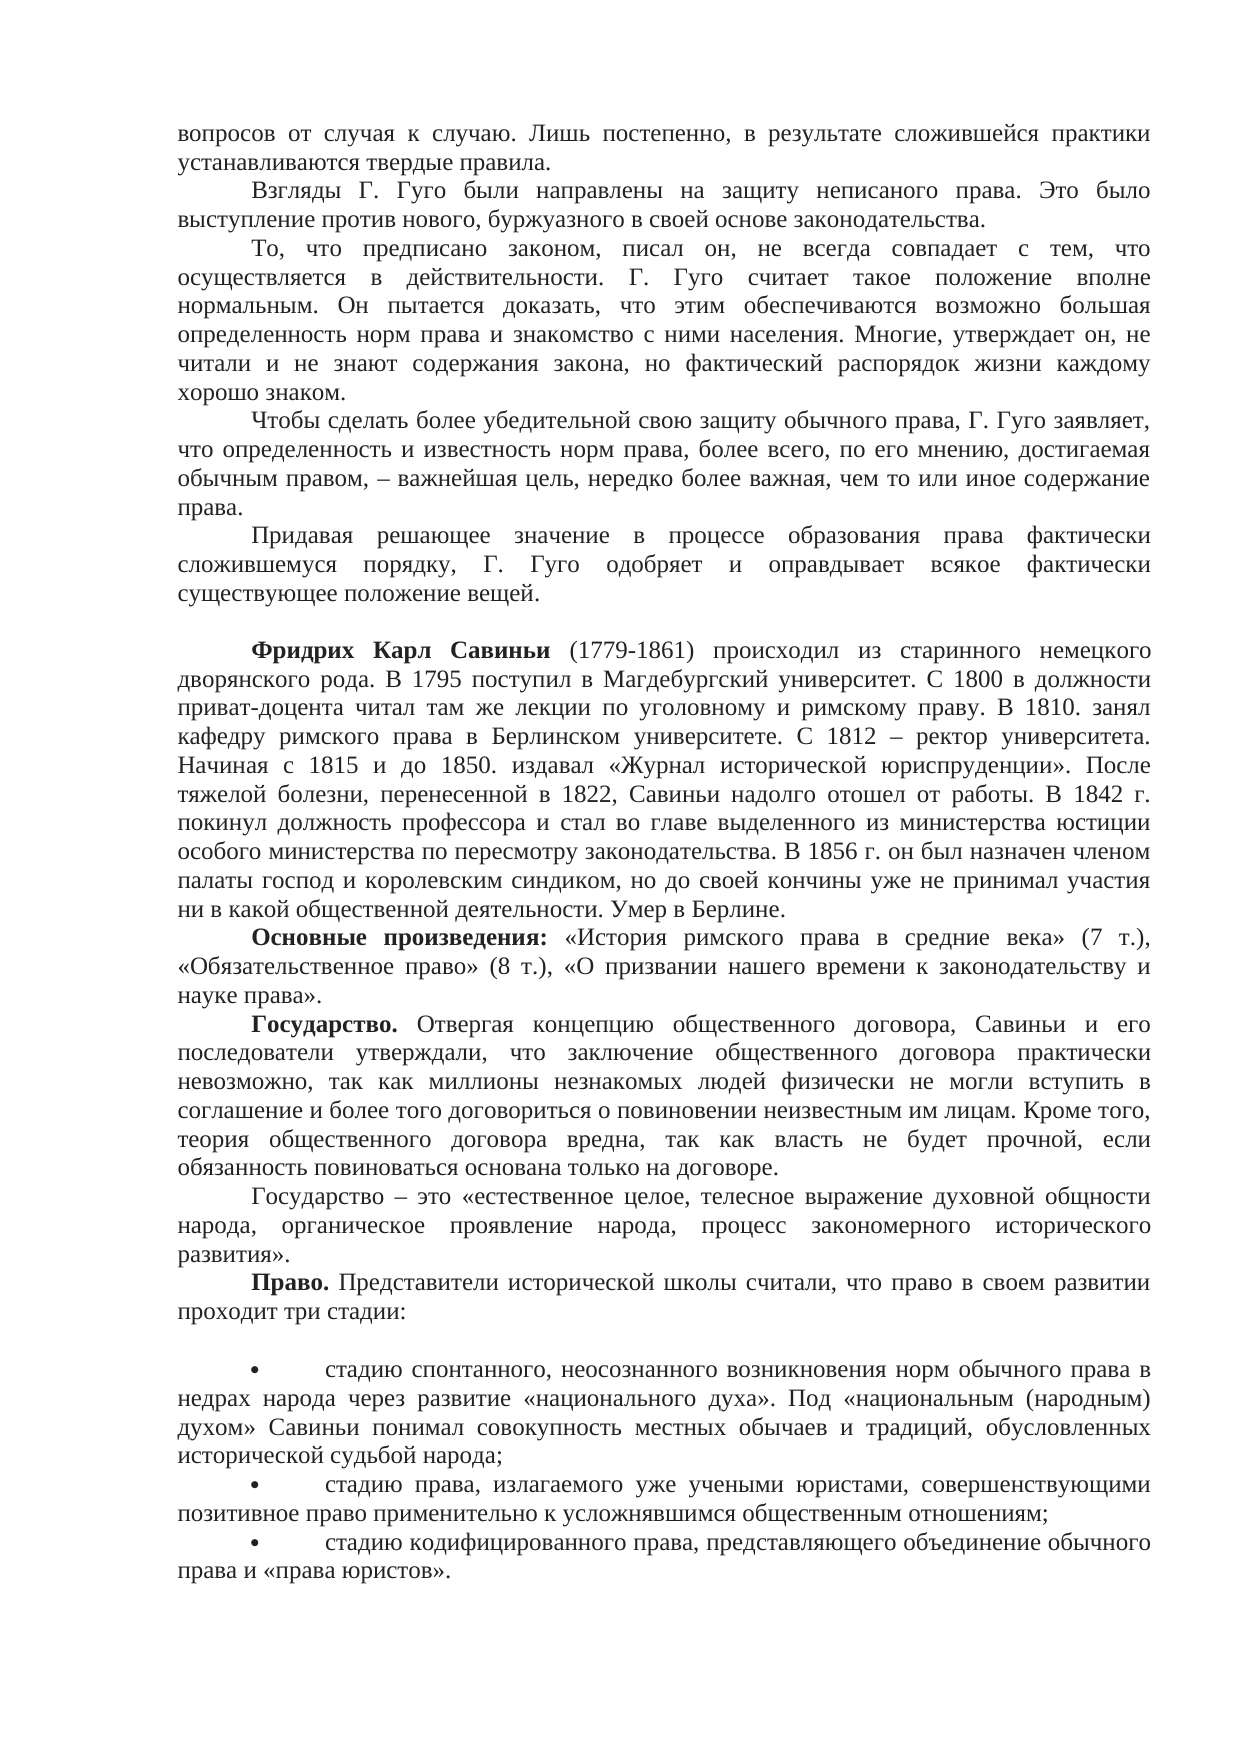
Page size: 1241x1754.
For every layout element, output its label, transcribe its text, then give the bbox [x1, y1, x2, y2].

list стадию кодифицированного права, представляющего объединение обычного права и «права юристов». [177, 1527, 1152, 1584]
text Взгляды Г. Гуго были направлены на защиту неписаного права. Это было выступление против нового, буржуазного в своей основе законодательства. [177, 176, 1152, 233]
text Государство. Отвергая концепцию общественного договора, Савиньи и его последователи утверждали, что заключение общественного договора практически невозможно, так как миллионы незнакомых людей физически не могли вступить в соглашение и более того договориться о повиновении неизвестным им лицам. Кроме того, теория общественного договора вредна, так как власть не будет прочной, если обязанность повиноваться основана только на договоре. [177, 1009, 1152, 1181]
text Государство – это «естественное целое, телесное выражение духовной общности народа, органическое проявление народа, процесс закономерного исторического развития». [177, 1181, 1152, 1267]
text Право. Представители исторической школы считали, что право в своем развитии проходит три стадии: [177, 1267, 1152, 1325]
text То, что предписано законом, писал он, не всегда совпадает с тем, что осуществляется в действительности. Г. Гуго считает такое положение вполне нормальным. Он пытается доказать, что этим обеспечиваются возможно большая определенность норм права и знакомство с ними населения. Многие, утверждает он, не читали и не знают содержания закона, но фактический распорядок жизни каждому хорошо знаком. [177, 233, 1152, 406]
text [177, 118, 1152, 176]
list стадию спонтанного, неосознанного возникновения норм обычного права в недрах народа через развитие «национального духа». Под «национальным (народным) духом» Савиньи понимал совокупность местных обычаев и традиций, обусловленных исторической судьбой народа; [177, 1354, 1152, 1469]
text Чтобы сделать более убедительной свою защиту обычного права, Г. Гуго заявляет, что определенность и известность норм права, более всего, по его мнению, достигаемая обычным правом, – важнейшая цель, нередко более важная, чем то или иное содержание права. [177, 406, 1152, 521]
text Придавая решающее значение в процессе образования права фактически сложившемуся порядку, Г. Гуго одобряет и оправдывает всякое фактически существующее положение вещей. [177, 521, 1152, 607]
text Основные произведения: «История римского права в средние века» (7 т.), «Обязательственное право» (8 т.), «О призвании нашего времени к законодательству и науке права». [177, 922, 1152, 1009]
list стадию права, излагаемого уже учеными юристами, совершенствующими позитивное право применительно к усложнявшимся общественным отношениям; [177, 1469, 1152, 1527]
text Фридрих Карл Савиньи (1779-1861) происходил из старинного немецкого дворянского рода. В 1795 поступил в Магдебургский университет. С 1800 в должности приват-доцента читал там же лекции по уголовному и римскому праву. В 1810. занял кафедру римского права в Берлинском университете. С 1812 – ректор университета. Начиная с 1815 и до 1850. издавал «Журнал исторической юриспруденции». После тяжелой болезни, перенесенной в 1822, Савиньи надолго отошел от работы. В 1842 г. покинул должность профессора и стал во главе выделенного из министерства юстиции особого министерства по пересмотру законодательства. В 1856 г. он был назначен членом палаты господ и королевским синдиком, но до своей кончины уже не принимал участия ни в какой общественной деятельности. Умер в Берлине. [177, 635, 1152, 922]
